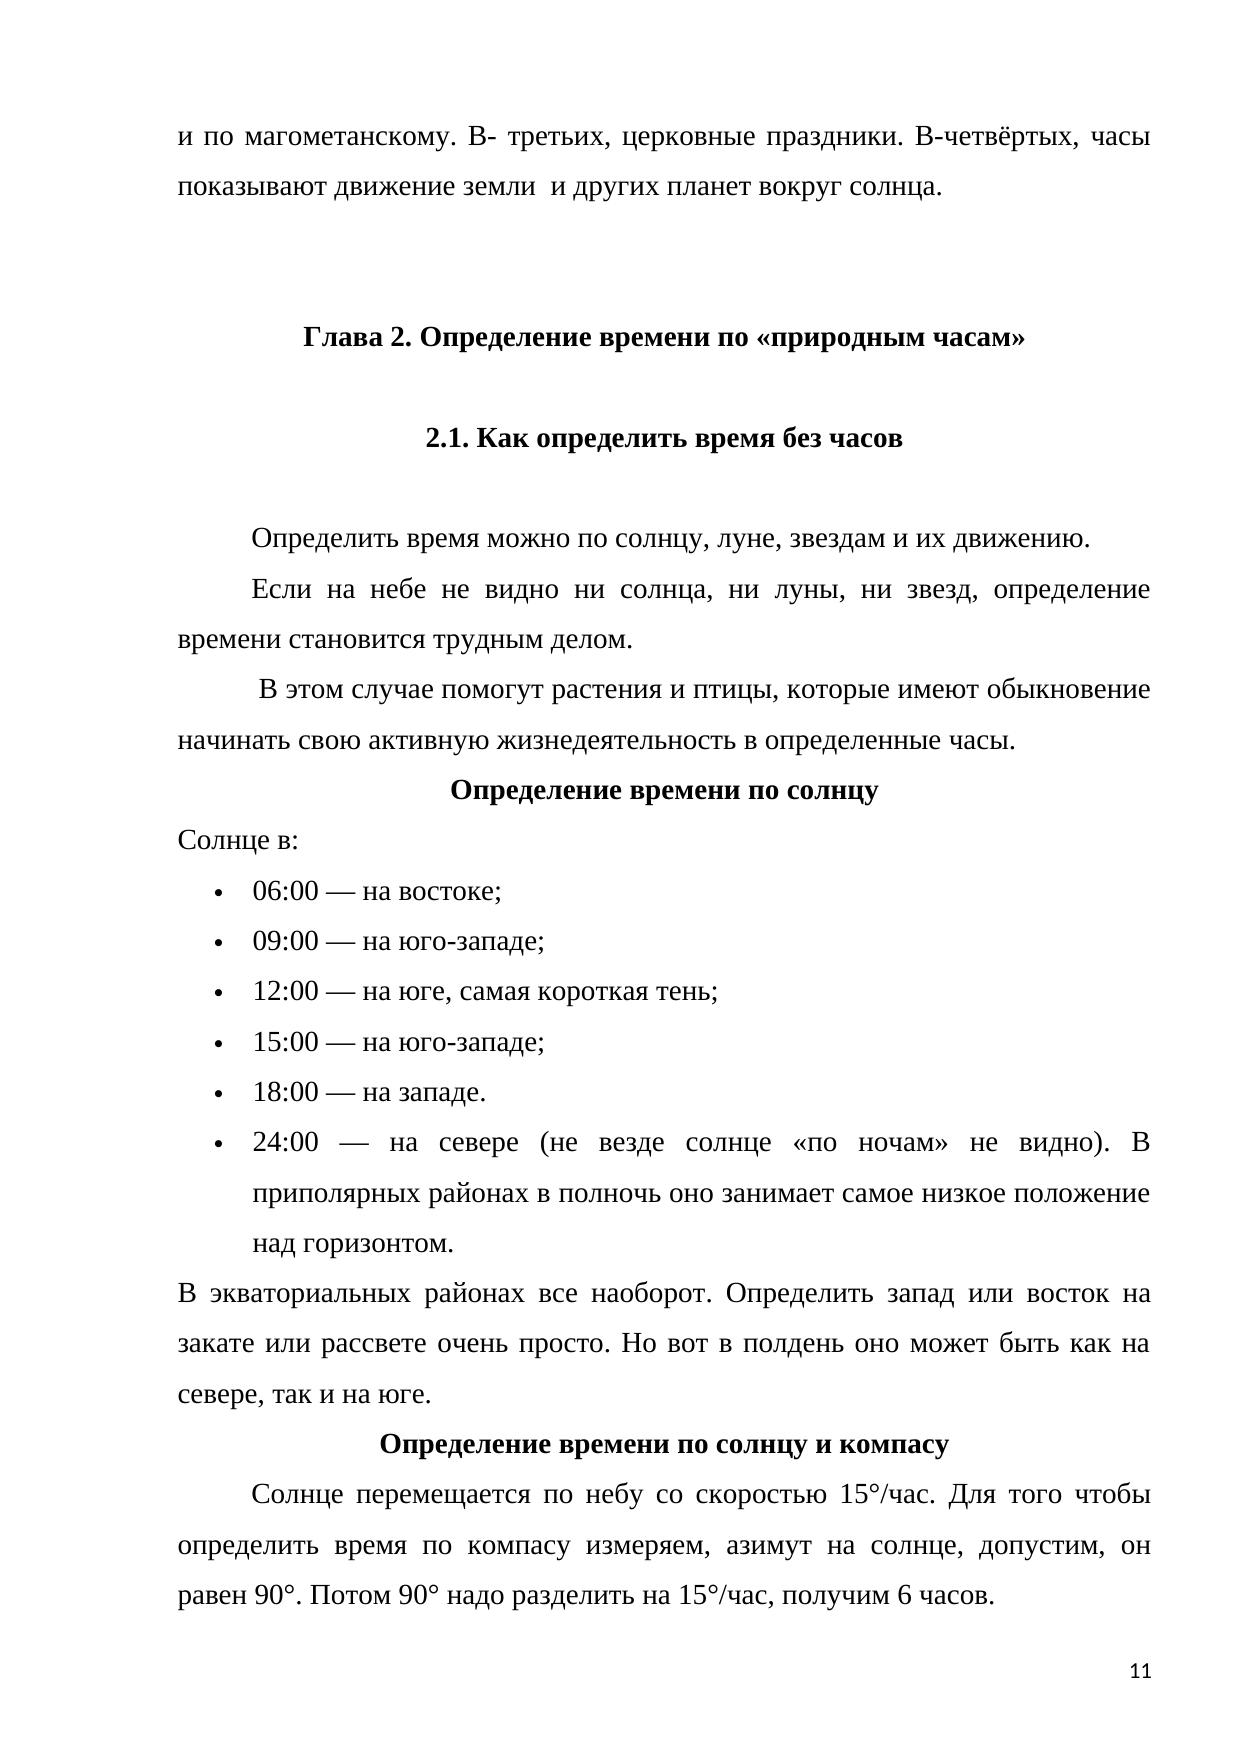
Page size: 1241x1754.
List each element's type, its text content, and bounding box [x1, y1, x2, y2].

text В экваториальных районах все наоборот. Определить запад или восток на закате или рассвете очень просто. Но вот в полдень оно может быть как на севере, так и на юге. [177, 1275, 1152, 1409]
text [177, 118, 1152, 202]
text В этом случае помогут растения и птицы, которые имеют обыкновение начинать свою активную жизнедеятельность в определенные часы. [177, 672, 1152, 755]
list 12:00 — на юге, самая короткая тень; [215, 973, 1152, 1007]
list 09:00 — на юго-западе; [215, 923, 1152, 957]
list 15:00 — на юго-западе; [215, 1024, 1152, 1057]
text Солнце перемещается по небу со скоростью 15°/час. Для того чтобы определить время по компасу измеряем, азимут на солнце, допустим, он равен 90°. Потом 90° надо разделить на 15°/час, получим 6 часов. [177, 1477, 1152, 1611]
text 2.1. Как определить время без часов [177, 420, 1152, 453]
list 24:00 — на севере (не везде солнце «по ночам» не видно). В приполярных районах в полночь оно занимает самое низкое положение над горизонтом. [215, 1124, 1152, 1258]
text Определение времени по солнцу и компасу [177, 1426, 1152, 1460]
list 06:00 — на востоке; [215, 873, 1152, 906]
text Солнце в: [177, 822, 1152, 856]
text Если на небе не видно ни солнца, ни луны, ни звезд, определение времени становится трудным делом. [177, 571, 1152, 655]
text Глава 2. Определение времени по «природным часам» [177, 319, 1152, 353]
list 18:00 — на западе. [215, 1074, 1152, 1108]
text Определение времени по солнцу [177, 772, 1152, 806]
text Определить время можно по солнцу, луне, звездам и их движению. [177, 521, 1152, 554]
